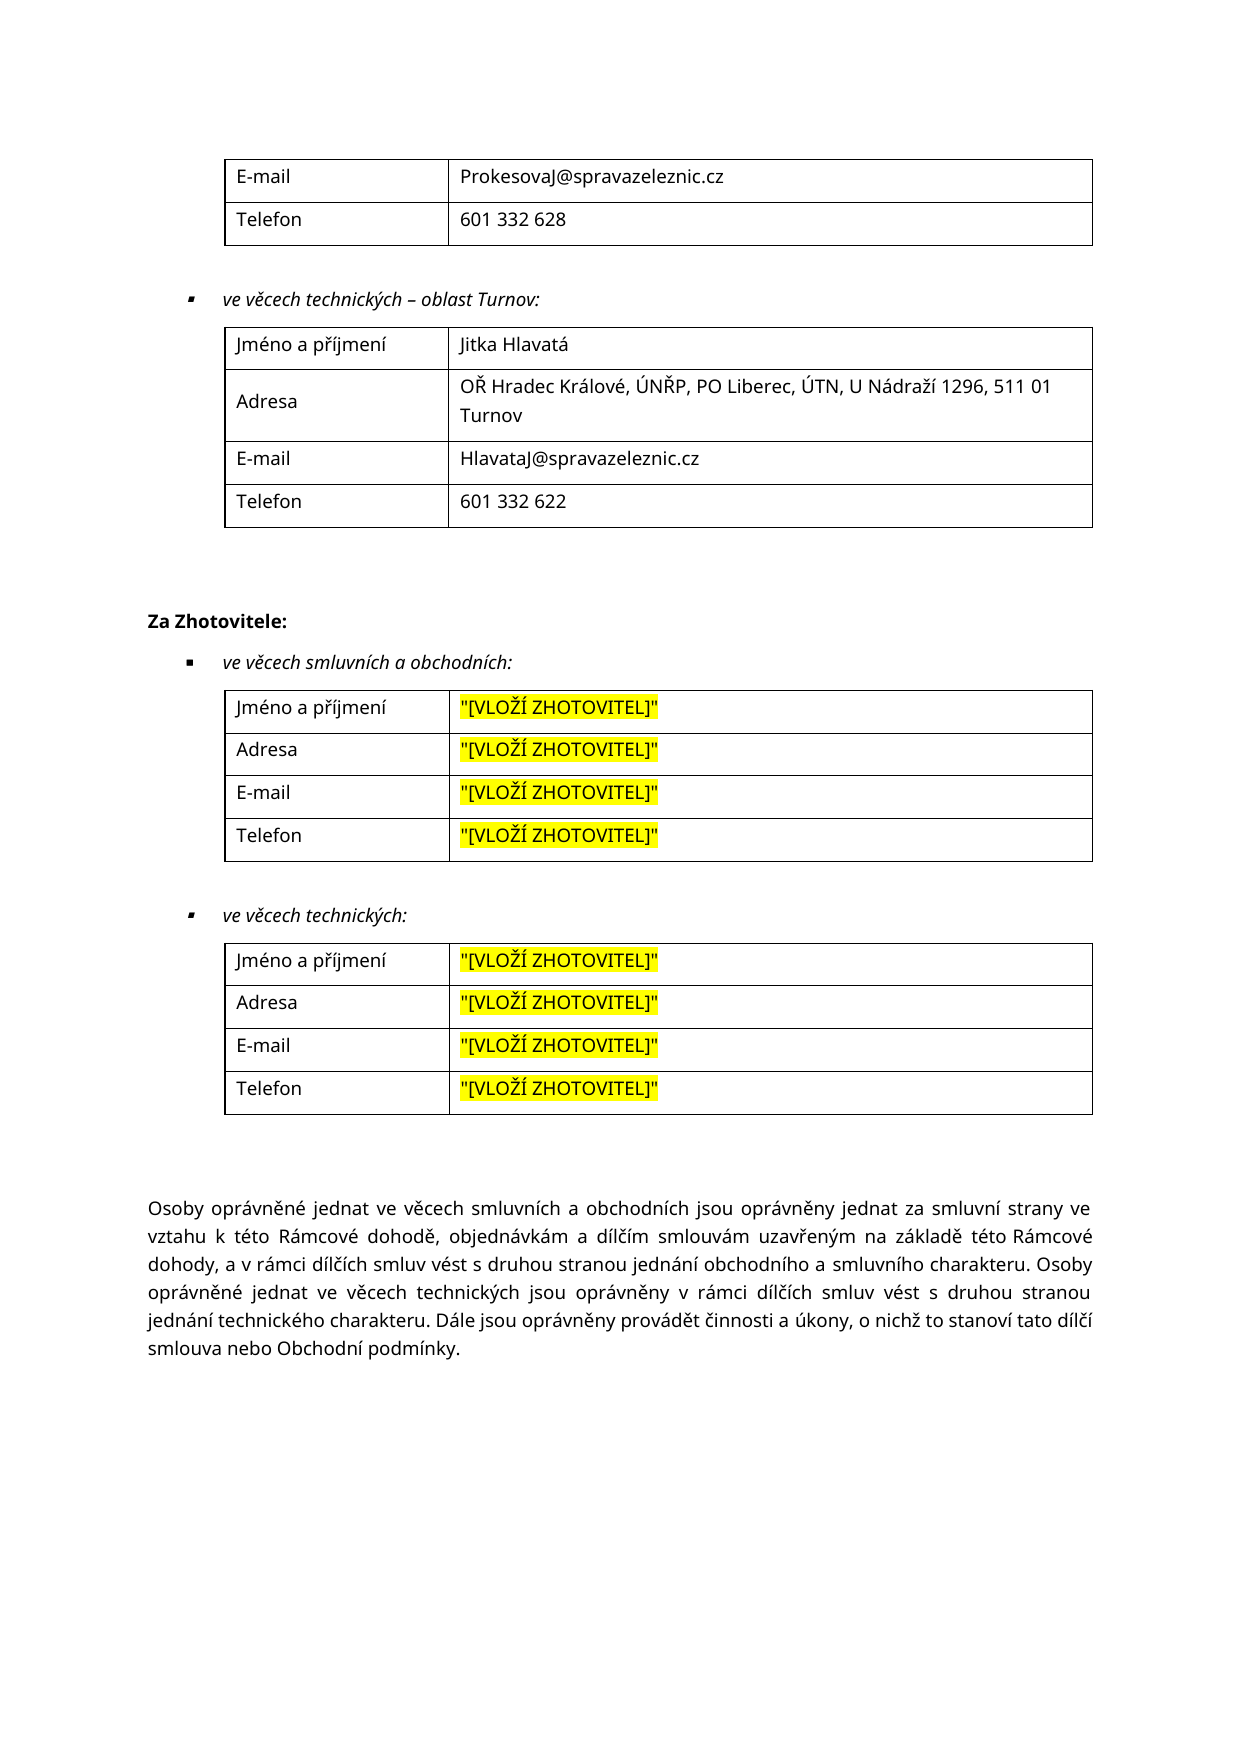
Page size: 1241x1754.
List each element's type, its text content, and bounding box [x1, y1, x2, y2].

table_cell Telefon [226, 203, 448, 244]
table_cell "[VLOŽÍ ZHOTOVITEL]" [450, 1029, 1092, 1071]
table_cell Telefon [226, 1072, 449, 1113]
table_cell "[VLOŽÍ ZHOTOVITEL]" [450, 819, 1092, 861]
table_cell E-mail [226, 160, 448, 202]
table_header "[VLOŽÍ ZHOTOVITEL]" [450, 691, 1092, 732]
table_cell 601 332 628 [449, 203, 1092, 244]
list ve věcech technických – oblast Turnov: [185, 286, 1093, 312]
table_cell Adresa [226, 986, 449, 1028]
table_cell Telefon [226, 485, 448, 527]
table_cell Adresa [226, 734, 449, 775]
table_cell E-mail [226, 776, 449, 818]
table_cell "[VLOŽÍ ZHOTOVITEL]" [450, 986, 1092, 1028]
table_header Jméno a příjmení [226, 328, 448, 369]
table_cell Adresa [226, 370, 448, 441]
table_cell HlavataJ@spravazeleznic.cz [449, 442, 1092, 484]
table_cell "[VLOŽÍ ZHOTOVITEL]" [450, 776, 1092, 818]
table_header "[VLOŽÍ ZHOTOVITEL]" [450, 944, 1092, 985]
table_header Jméno a příjmení [226, 944, 449, 985]
table_cell Telefon [226, 819, 449, 861]
table_cell "[VLOŽÍ ZHOTOVITEL]" [450, 734, 1092, 775]
table_header Jméno a příjmení [226, 691, 449, 732]
table_cell 601 332 622 [449, 485, 1092, 527]
table_header Jitka Hlavatá [449, 328, 1092, 369]
table_cell OŘ Hradec Králové, ÚNŘP, PO Liberec, ÚTN, U Nádraží 1296, 511 01 Turnov [449, 370, 1092, 441]
text Osoby oprávněné jednat ve věcech smluvních a obchodních jsou oprávněny jednat za smluvní strany ve vztahu k této Rámcové dohodě, objednávkám a dílčím smlouvám uzavřeným na základě této Rámcové dohody, a v rámci dílčích smluv vést s druhou stranou jednání obchodního a smluvního charakteru. Osoby oprávněné jednat ve věcech technických jsou oprávněny v rámci dílčích smluv vést s druhou stranou jednání technického charakteru. Dále jsou oprávněny provádět činnosti a úkony, o nichž to stanoví tato dílčí smlouva nebo Obchodní podmínky. [148, 1196, 1093, 1361]
list ve věcech smluvních a obchodních: [185, 649, 1093, 675]
table_cell "[VLOŽÍ ZHOTOVITEL]" [450, 1072, 1092, 1113]
text Za Zhotovitele: [148, 609, 1093, 634]
list ve věcech technických: [185, 902, 1093, 928]
table_cell E-mail [226, 1029, 449, 1071]
table_cell ProkesovaJ@spravazeleznic.cz [449, 160, 1092, 202]
table_cell E-mail [226, 442, 448, 484]
